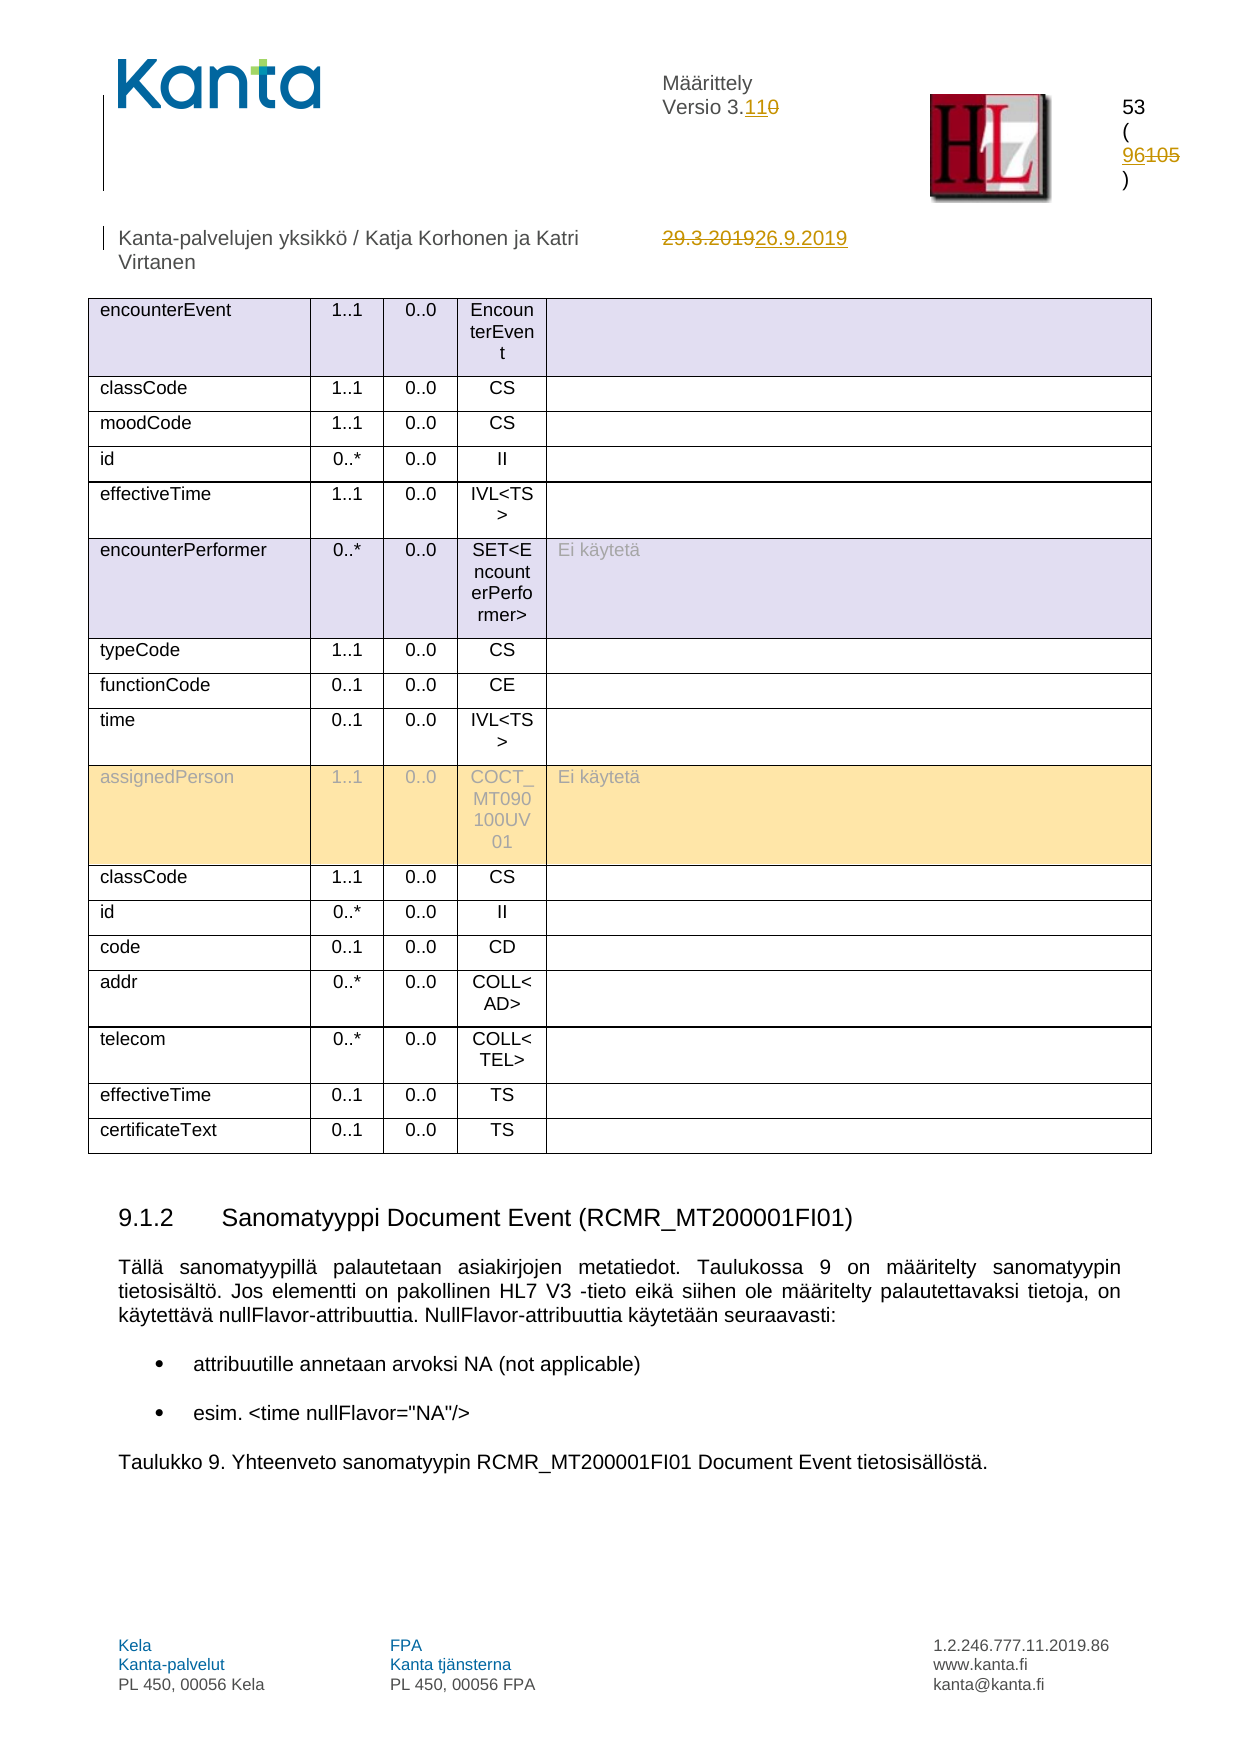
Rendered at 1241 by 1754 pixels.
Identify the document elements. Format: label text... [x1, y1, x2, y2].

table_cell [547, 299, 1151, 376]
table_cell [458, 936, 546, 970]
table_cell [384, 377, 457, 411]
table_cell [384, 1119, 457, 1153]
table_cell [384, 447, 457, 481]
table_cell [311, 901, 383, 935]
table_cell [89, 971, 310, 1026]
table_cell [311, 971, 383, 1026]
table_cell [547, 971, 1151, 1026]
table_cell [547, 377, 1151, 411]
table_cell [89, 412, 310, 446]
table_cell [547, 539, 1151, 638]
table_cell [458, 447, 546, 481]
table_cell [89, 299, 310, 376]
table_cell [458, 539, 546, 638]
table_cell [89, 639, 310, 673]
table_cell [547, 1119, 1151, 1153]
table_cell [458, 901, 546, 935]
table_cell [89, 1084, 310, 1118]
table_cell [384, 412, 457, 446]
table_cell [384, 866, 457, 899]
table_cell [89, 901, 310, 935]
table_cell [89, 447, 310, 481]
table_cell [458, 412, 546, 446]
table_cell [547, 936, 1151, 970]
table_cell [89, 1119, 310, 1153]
text Tällä sanomatyypillä palautetaan asiakirjojen metatiedot. Taulukossa 9 on määritelty sanomatyypin tietosisältö. Jos elementti on pakollinen HL7 V3 -tieto eikä siihen ole määritelty palautettavaksi tietoja, on käytettävä nullFlavor-attribuuttia. NullFlavor-attribuuttia käytetään seuraavasti: [118, 1255, 1122, 1327]
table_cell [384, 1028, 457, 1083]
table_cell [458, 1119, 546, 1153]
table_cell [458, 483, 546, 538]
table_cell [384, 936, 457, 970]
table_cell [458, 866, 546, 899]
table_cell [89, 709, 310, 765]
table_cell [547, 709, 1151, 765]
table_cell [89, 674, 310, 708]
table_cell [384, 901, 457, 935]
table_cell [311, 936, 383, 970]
picture [118, 59, 321, 109]
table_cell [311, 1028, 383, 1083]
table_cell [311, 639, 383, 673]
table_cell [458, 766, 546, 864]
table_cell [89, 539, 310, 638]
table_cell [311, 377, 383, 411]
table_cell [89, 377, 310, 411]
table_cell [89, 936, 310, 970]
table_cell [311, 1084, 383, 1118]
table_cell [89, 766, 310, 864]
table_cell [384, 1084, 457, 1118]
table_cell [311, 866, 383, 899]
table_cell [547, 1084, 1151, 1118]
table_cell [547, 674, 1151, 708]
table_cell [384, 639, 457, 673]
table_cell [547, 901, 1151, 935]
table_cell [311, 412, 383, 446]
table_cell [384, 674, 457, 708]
subtitle Sanomatyyppi Document Event (RCMR_MT200001FI01) [118, 1203, 1122, 1232]
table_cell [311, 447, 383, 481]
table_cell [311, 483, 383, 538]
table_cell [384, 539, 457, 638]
list attribuutille annetaan arvoksi NA (not applicable) [156, 1352, 1122, 1376]
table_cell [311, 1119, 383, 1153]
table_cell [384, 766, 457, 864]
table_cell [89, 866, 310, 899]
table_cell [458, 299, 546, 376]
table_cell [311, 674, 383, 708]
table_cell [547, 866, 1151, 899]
text Taulukko 9. Yhteenveto sanomatyypin RCMR_MT200001FI01 Document Event tietosisällöstä. [118, 1450, 1122, 1474]
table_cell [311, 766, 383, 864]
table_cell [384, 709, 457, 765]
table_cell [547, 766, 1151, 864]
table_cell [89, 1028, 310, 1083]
list esim. <time nullFlavor="NA"/> [156, 1401, 1122, 1425]
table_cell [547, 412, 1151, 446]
picture [930, 94, 1053, 203]
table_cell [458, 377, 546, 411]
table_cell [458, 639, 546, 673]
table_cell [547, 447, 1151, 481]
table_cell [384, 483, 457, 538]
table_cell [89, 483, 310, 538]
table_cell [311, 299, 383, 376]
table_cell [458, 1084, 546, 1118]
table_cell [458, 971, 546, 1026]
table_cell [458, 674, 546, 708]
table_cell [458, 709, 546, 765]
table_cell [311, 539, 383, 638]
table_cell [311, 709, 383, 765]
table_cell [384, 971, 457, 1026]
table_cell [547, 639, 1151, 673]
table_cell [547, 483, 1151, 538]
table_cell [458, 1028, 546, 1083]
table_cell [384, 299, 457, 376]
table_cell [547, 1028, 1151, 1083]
